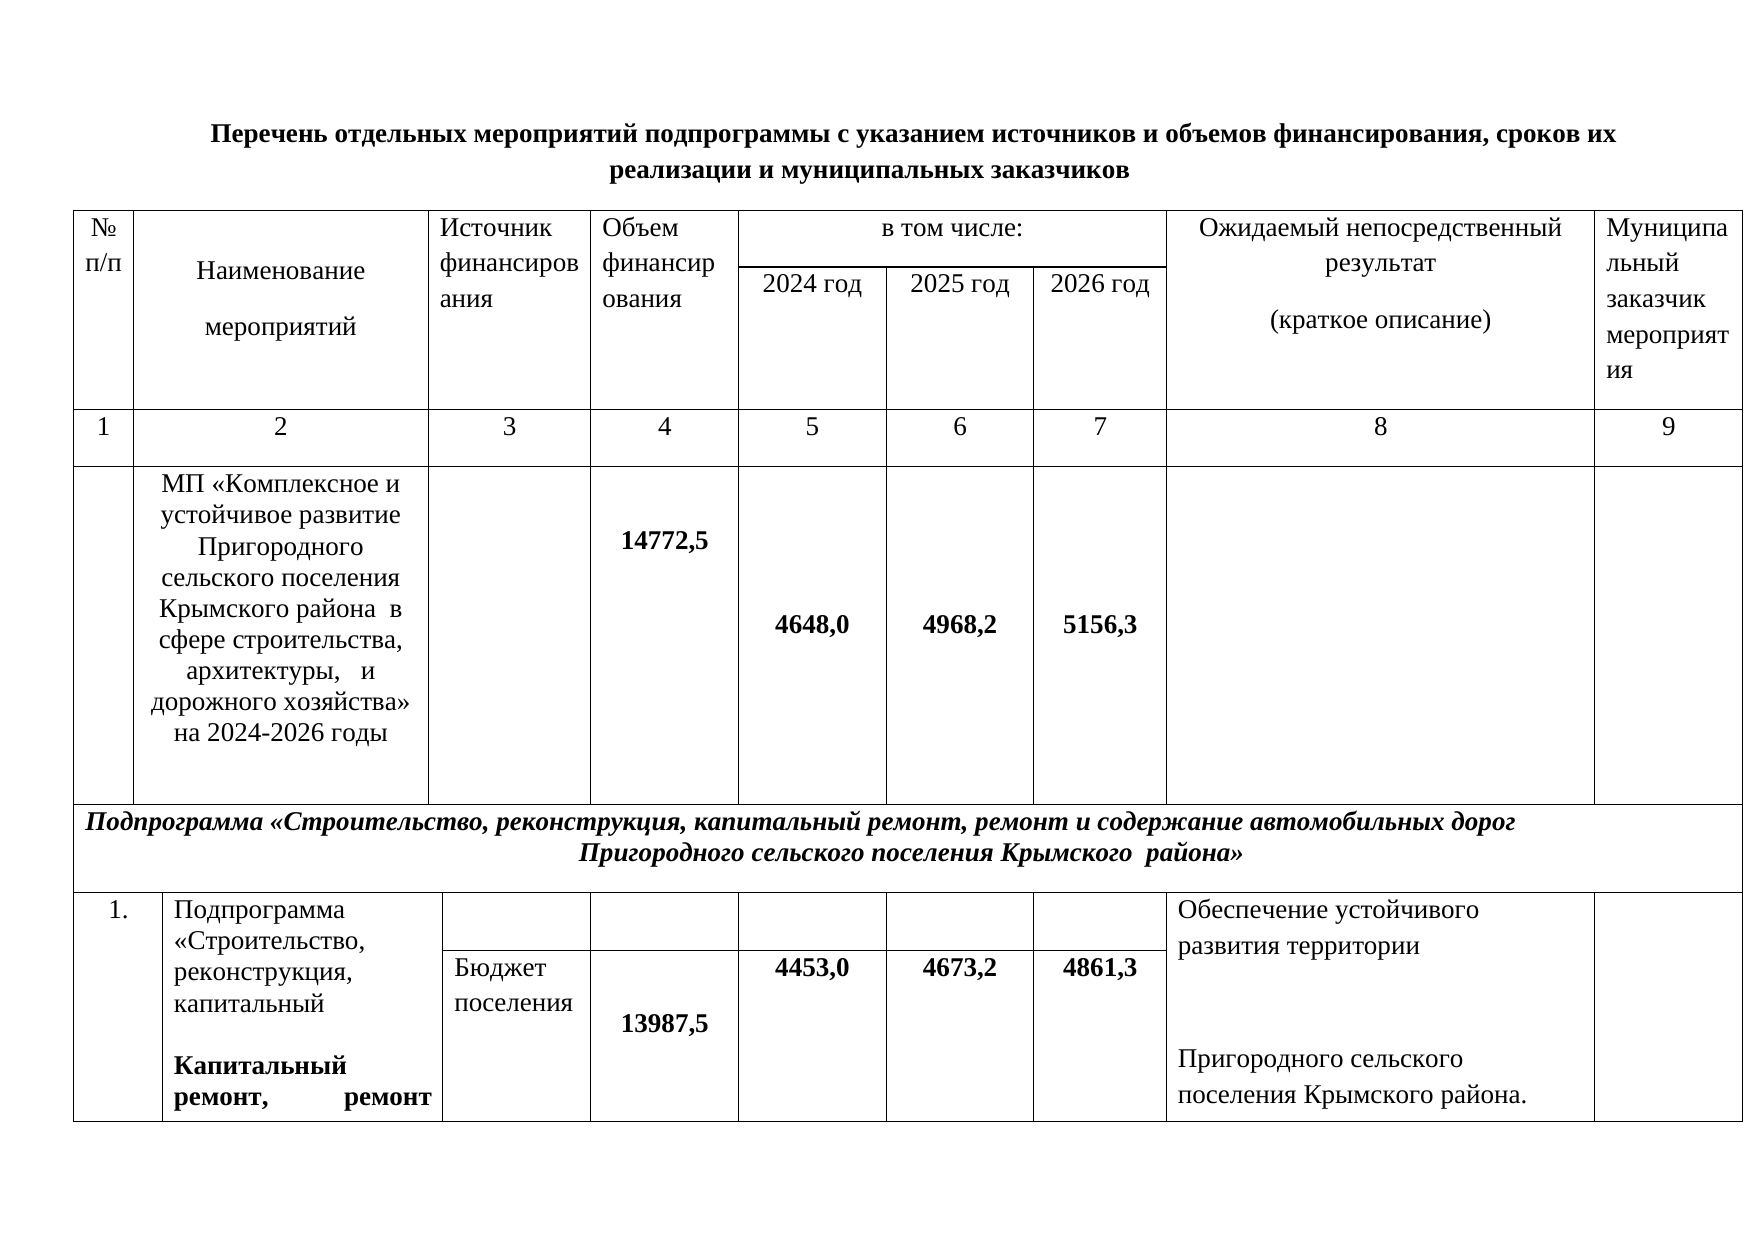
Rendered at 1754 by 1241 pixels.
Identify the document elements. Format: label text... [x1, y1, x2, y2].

table_cell Обеспечение устойчивого развития территории Пригородного сельского поселения Крымского района. Ремонт автомобильной дороги ул. Полевая хутор Новуоукраинский Крымского района [1167, 893, 1594, 1121]
table_cell [1595, 893, 1742, 1121]
table_cell 7 [1034, 410, 1166, 466]
table_cell Подпрограмма «Строительство, реконструкция, капитальный Капитальный ремонт, ремонт автомобильных дорог общего пользования местного значения (софинансирование) [163, 893, 442, 1121]
table_cell 5 [739, 410, 886, 466]
table_cell МП «Комплексное и устойчивое развитие Пригородного сельского поселения Крымского района в сфере строительства, архитектуры, и дорожного хозяйства» на 2024-2026 годы [134, 467, 428, 804]
table_cell Бюджет поселения [443, 951, 590, 1121]
table_cell 6 [887, 410, 1033, 466]
table_header Объем финансирования [591, 211, 738, 409]
table_cell 2024 год [739, 268, 886, 409]
table_cell [1167, 467, 1594, 804]
table_cell 1 [74, 410, 133, 466]
table_header Источник финансирования [429, 211, 590, 409]
table_header № п/п [74, 211, 133, 409]
table_cell Подпрограмма «Строительство, реконструкция, капитальный ремонт, ремонт и содержание автомобильных дорог Пригородного сельского поселения Крымского района» [74, 805, 1742, 892]
table_cell 4453,0 [739, 951, 886, 1121]
table_cell 4861,3 [1034, 951, 1166, 1121]
table_cell 4673,2 [887, 951, 1033, 1121]
table_cell [443, 893, 590, 950]
table_cell 9 [1595, 410, 1742, 466]
table_cell 1. [74, 893, 162, 1121]
table_cell 8 [1167, 410, 1594, 466]
table_cell [1034, 893, 1166, 950]
table_cell 5156,3 [1034, 467, 1166, 804]
table_cell [1595, 467, 1742, 804]
table_cell [429, 467, 590, 804]
table_cell 14772,5 [591, 467, 738, 804]
table_cell 2 [134, 410, 428, 466]
table_header в том числе: [739, 211, 1166, 266]
table_cell [74, 467, 133, 804]
table_header Ожидаемый непосредственный результат (краткое описание) [1167, 211, 1594, 409]
table_cell 13987,5 [591, 951, 738, 1121]
table_cell 2026 год [1034, 268, 1166, 409]
table_cell 3 [429, 410, 590, 466]
table_cell 4 [591, 410, 738, 466]
text Перечень отдельных мероприятий подпрограммы с указанием источников и объемов финансирования, сроков их реализации и муниципальных заказчиков [89, 117, 1651, 184]
table_header Муниципальный заказчик мероприятия [1595, 211, 1742, 409]
table_cell 4648,0 [739, 467, 886, 804]
table_cell [739, 893, 886, 950]
table_cell 2025 год [887, 268, 1033, 409]
table_cell [591, 893, 738, 950]
table_cell [887, 893, 1033, 950]
table_header Наименование мероприятий [134, 211, 428, 409]
table_cell 4968,2 [887, 467, 1033, 804]
